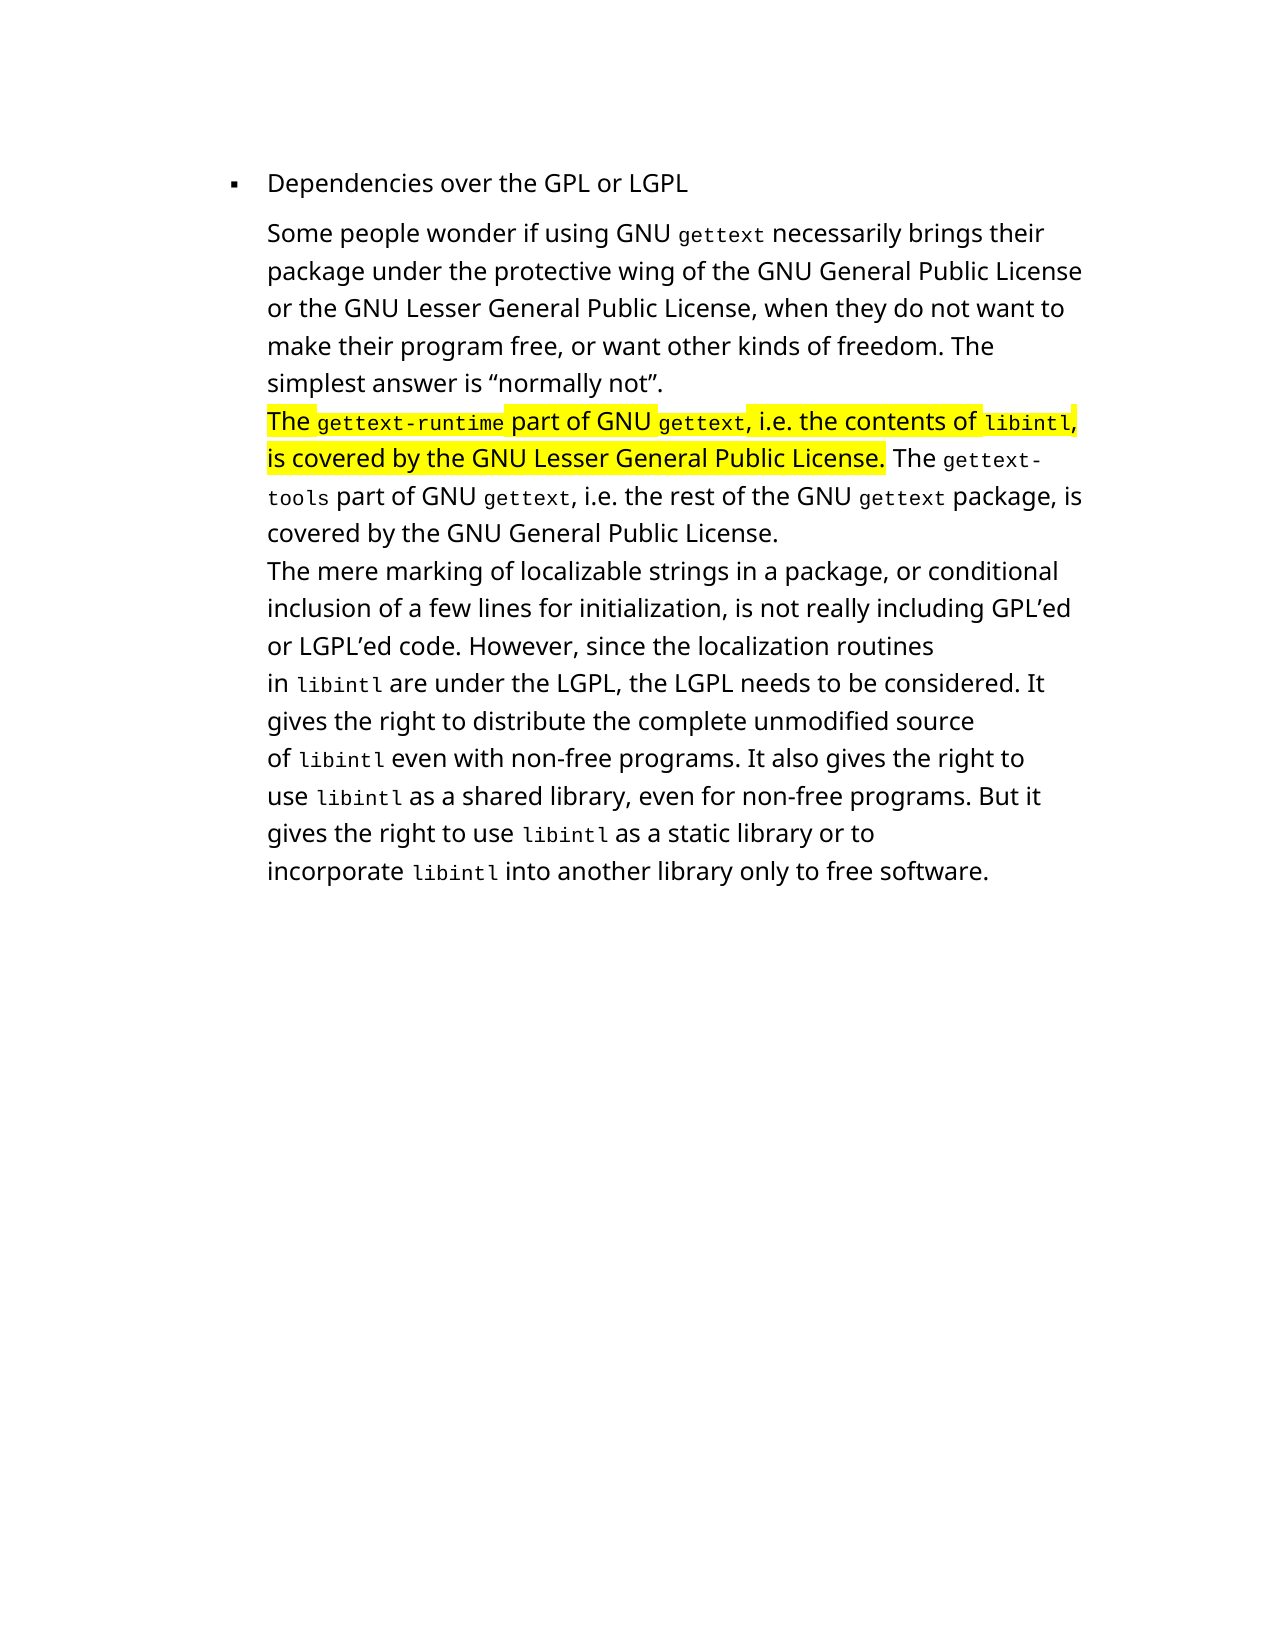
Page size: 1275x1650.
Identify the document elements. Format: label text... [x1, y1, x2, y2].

text Some people wonder if using GNU gettext necessarily brings their package under the protective wing of the GNU General Public License or the GNU Lesser General Public License, when they do not want to make their program free, or want other kinds of freedom. The simplest answer is “normally not”. [267, 212, 1083, 400]
text The mere marking of localizable strings in a package, or conditional inclusion of a few lines for initialization, is not really including GPL’ed or LGPL’ed code. However, since the localization routines in libintl are under the LGPL, the LGPL needs to be considered. It gives the right to distribute the complete unmodified source of libintl even with non-free programs. It also gives the right to use libintl as a shared library, even for non-free programs. But it gives the right to use libintl as a static library or to incorporate libintl into another library only to free software. [267, 550, 1083, 887]
text The gettext-runtime part of GNU gettext, i.e. the contents of libintl, is covered by the GNU Lesser General Public License. The gettext-tools part of GNU gettext, i.e. the rest of the GNU gettext package, is covered by the GNU General Public License. [267, 400, 1083, 550]
list Dependencies over the GPL or LGPL [229, 162, 1083, 200]
